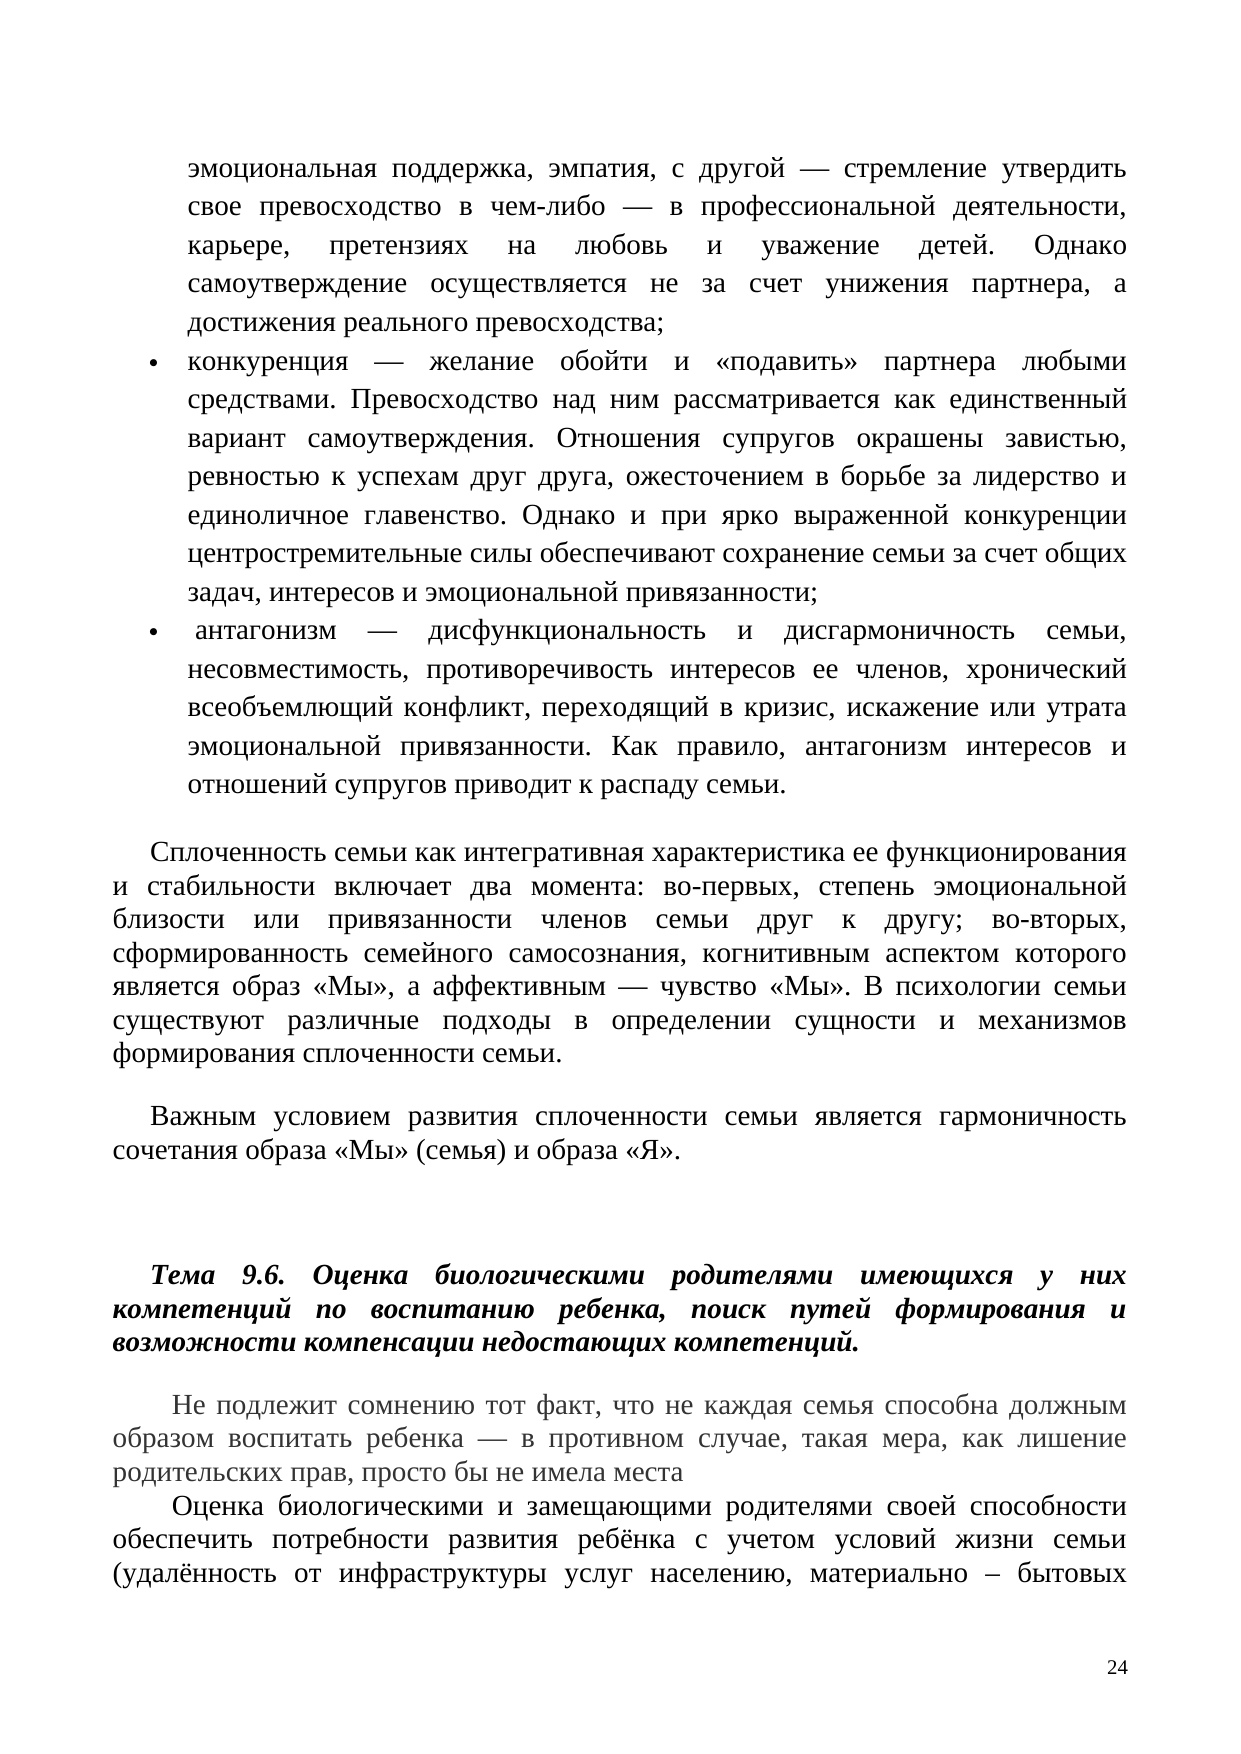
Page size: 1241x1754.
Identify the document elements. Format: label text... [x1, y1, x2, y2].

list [150, 150, 1128, 338]
list антагонизм — дисфункциональность и дисгармоничность семьи, несовместимость, противоречивость интересов ее членов, хронический всеобъемлющий конфликт, переходящий в кризис, искажение или утрата эмоциональной привязанности. Как правило, антагонизм интересов и отношений супругов приводит к распаду семьи. [150, 612, 1128, 800]
list конкуренция — желание обойти и «подавить» партнера любыми средствами. Превосходство над ним рассматривается как единственный вариант самоутверждения. Отношения супругов окрашены завистью, ревностью к успехам друг друга, ожесточением в борьбе за лидерство и единоличное главенство. Однако и при ярко выраженной конкуренции центростремительные силы обеспечивают сохранение семьи за счет общих задач, интересов и эмоциональной привязанности; [150, 343, 1128, 607]
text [112, 1488, 1128, 1588]
text Тема 9.6. Оценка биологическими родителями имеющихся у них компетенций по воспитанию ребенка, поиск путей формирования и возможности компенсации недостающих компетенций. [112, 1257, 1128, 1358]
text Сплоченность семьи как интегративная характеристика ее функционирования и стабильности включает два момента: во-первых, степень эмоциональной близости или привязанности членов семьи друг к другу; во-вторых, сформированность семейного самосознания, когнитивным аспектом которого является образ «Мы», а аффективным — чувство «Мы». В психологии семьи существуют различные подходы в определении сущности и механизмов формирования сплоченности семьи. [112, 834, 1128, 1069]
text Важным условием развития сплоченности семьи является гармоничность сочетания образа «Мы» (семья) и образа «Я». [112, 1098, 1128, 1165]
text Не подлежит сомнению тот факт, что не каждая семья способна должным образом воспитать ребенка — в противном случае, такая мера, как лишение родительских прав, просто бы не имела места [112, 1387, 1128, 1488]
